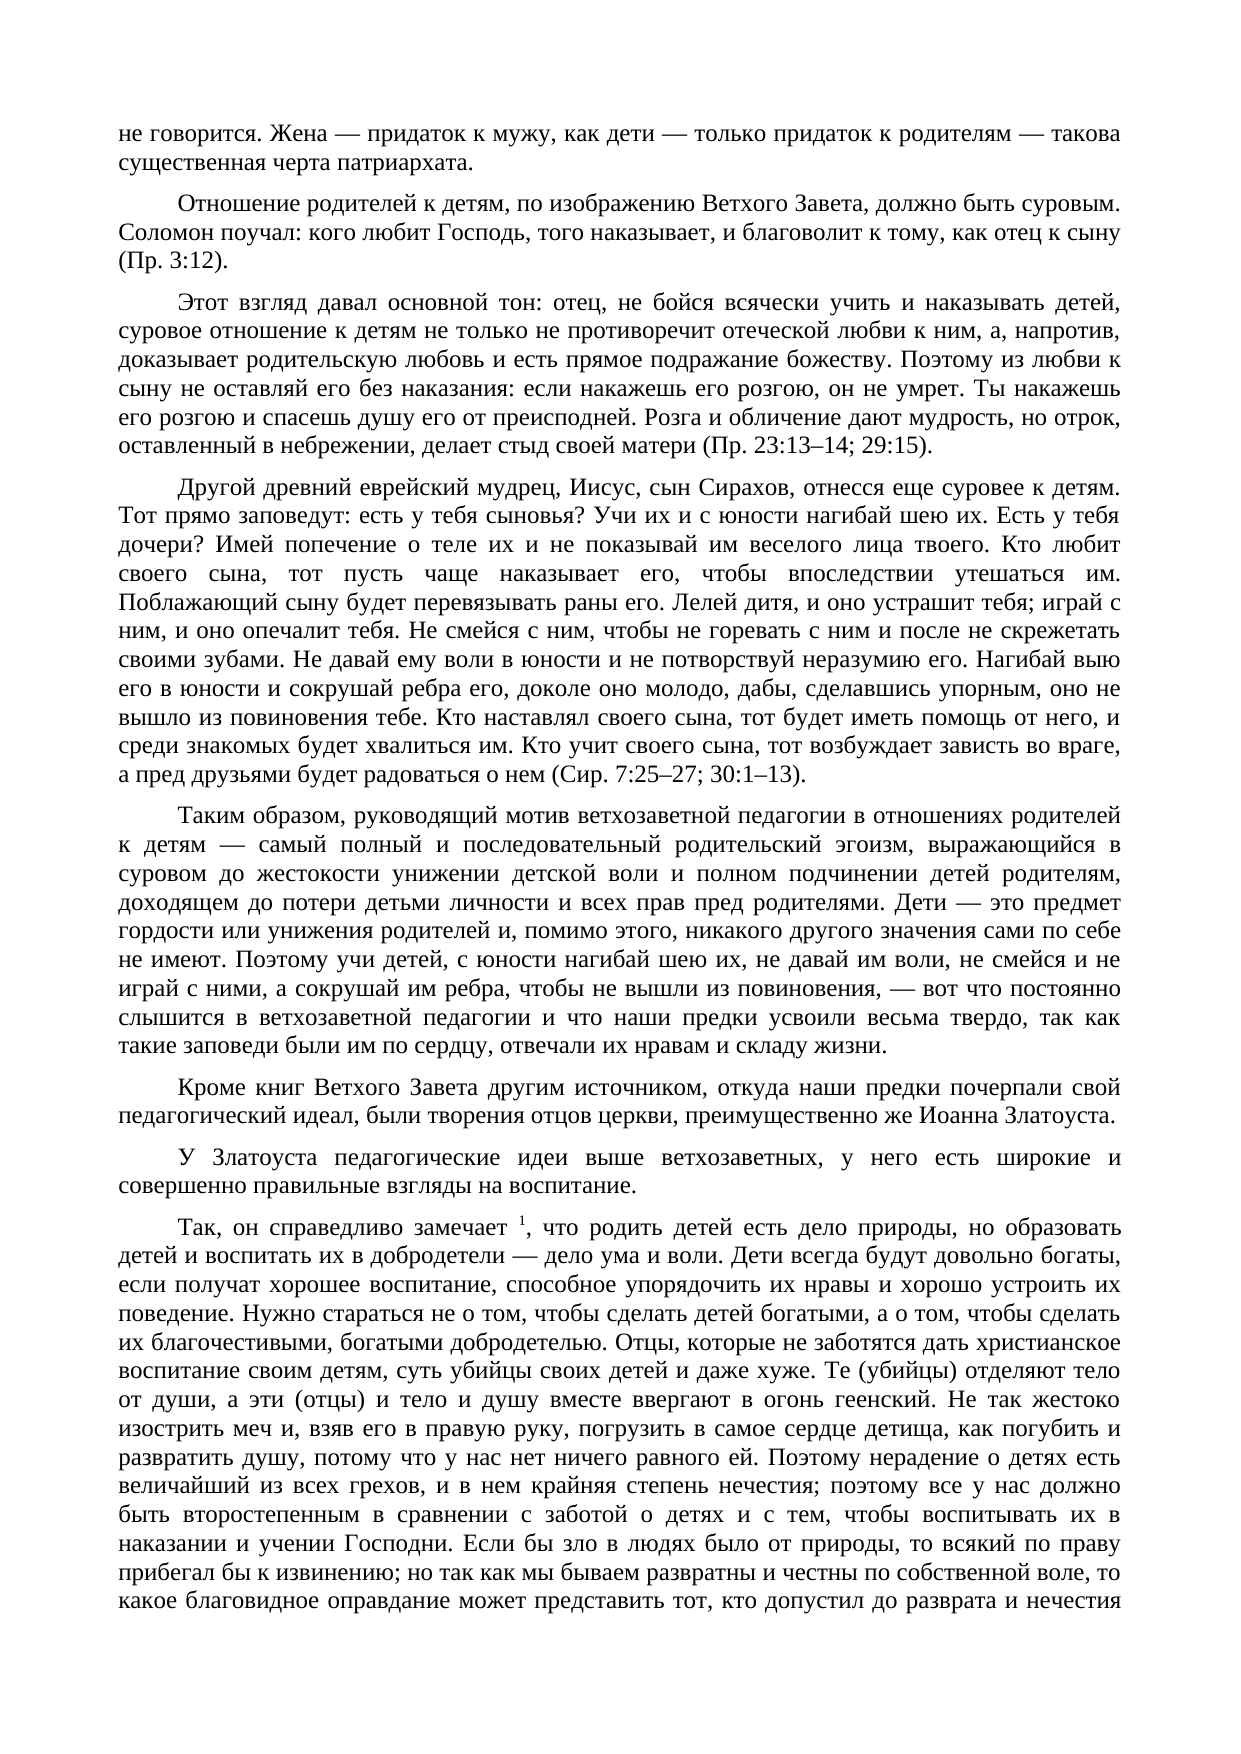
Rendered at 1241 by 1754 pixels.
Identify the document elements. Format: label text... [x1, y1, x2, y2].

text Кроме книг Ветхого Завета другим источником, откуда наши предки почерпали свой педагогический идеал, были творения отцов церкви, преимущественно же Иоанна Златоуста. [118, 1072, 1122, 1129]
text Отношение родителей к детям, по изображению Ветхого Завета, должно быть суровым. Соломон поучал: кого любит Господь, того наказывает, и благоволит к тому, как отец к сыну (Пр. 3:12). [118, 188, 1122, 274]
text Этот взгляд давал основной тон: отец, не бойся всячески учить и наказывать детей, суровое отношение к детям не только не противоречит отеческой любви к ним, а, напротив, доказывает родительскую любовь и есть прямое подражание божеству. Поэтому из любви к сыну не оставляй его без наказания: если накажешь его розгою, он не умрет. Ты накажешь его розгою и спасешь душу его от преисподней. Розга и обличение дают мудрость, но отрок, оставленный в небрежении, делает стыд своей матери (Пр. 23:13–14; 29:15). [118, 287, 1122, 459]
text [118, 1212, 1122, 1614]
text Таким образом, руководящий мотив ветхозаветной педагогии в отношениях родителей к детям — самый полный и последовательный родительский эгоизм, выражающийся в суровом до жестокости унижении детской воли и полном подчинении детей родителям, доходящем до потери детьми личности и всех прав пред родителями. Дети — это предмет гордости или унижения родителей и, помимо этого, никакого другого значения сами по себе не имеют. Поэтому учи детей, с юности нагибай шею их, не давай им воли, не смейся и не играй с ними, а сокрушай им ребра, чтобы не вышли из повиновения, — вот что постоянно слышится в ветхозаветной педагогии и что наши предки усвоили весьма твердо, так как такие заповеди были им по сердцу, отвечали их нравам и складу жизни. [118, 801, 1122, 1059]
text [118, 118, 1122, 176]
text Другой древний еврейский мудрец, Иисус, сын Сирахов, отнесся еще суровее к детям. Тот прямо заповедут: есть у тебя сыновья? Учи их и с юности нагибай шею их. Есть у тебя дочери? Имей попечение о теле их и не показывай им веселого лица твоего. Кто любит своего сына, тот пусть чаще наказывает его, чтобы впоследствии утешаться им. Поблажающий сыну будет перевязывать раны его. Лелей дитя, и оно устрашит тебя; играй с ним, и оно опечалит тебя. Не смейся с ним, чтобы не горевать с ним и после не скрежетать своими зубами. Не давай ему воли в юности и не потворствуй неразумию его. Нагибай выю его в юности и сокрушай ребра его, доколе оно молодо, дабы, сделавшись упорным, оно не вышло из повиновения тебе. Кто наставлял своего сына, тот будет иметь помощь от него, и среди знакомых будет хвалиться им. Кто учит своего сына, тот возбуждает зависть во враге, а пред друзьями будет радоваться о нем (Сир. 7:25–27; 30:1–13). [118, 472, 1122, 788]
text У Златоуста педагогические идеи выше ветхозаветных, у него есть широкие и совершенно правильные взгляды на воспитание. [118, 1142, 1122, 1199]
